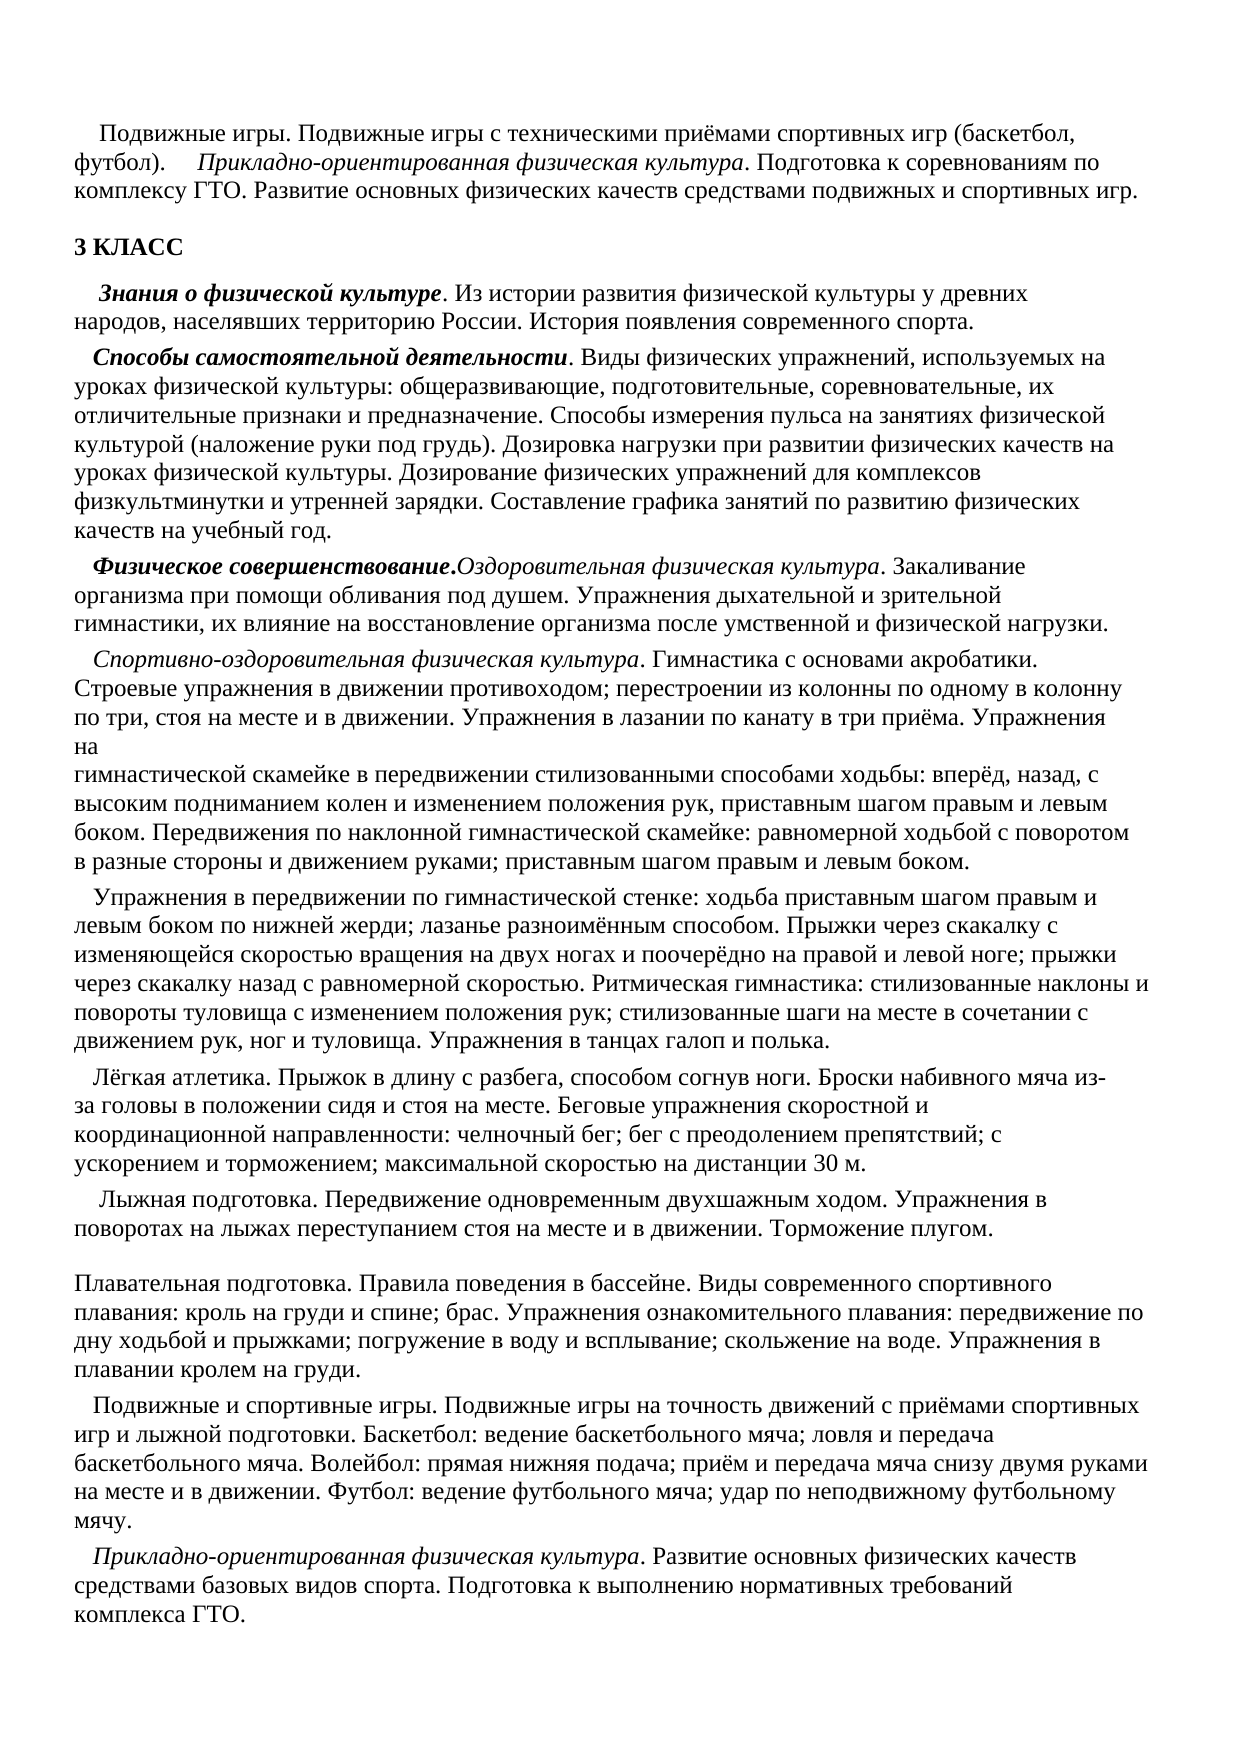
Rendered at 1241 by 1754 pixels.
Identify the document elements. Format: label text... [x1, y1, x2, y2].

text 3 КЛАСС [74, 232, 1152, 260]
text Подвижные и спортивные игры. Подвижные игры на точность движений с приёмами спортивных игр и лыжной подготовки. Баскетбол: ведение баскетбольного мяча; ловля и передача баскетбольного мяча. Волейбол: прямая нижняя подача; приём и передача мяча снизу двумя руками на месте и в движении. Футбол: ведение футбольного мяча; удар по неподвижному футбольному мячу. [74, 1390, 1152, 1534]
text Прикладно-ориентированная физическая культура. Развитие основных физических качеств средствами базовых видов спорта. Подготовка к выполнению нормативных требований комплекса ГТО. [74, 1541, 1122, 1627]
text Физическое совершенствование.Оздоровительная физическая культура. Закаливание организма при помощи обливания под душем. Упражнения дыхательной и зрительной гимнастики, их влияние на восстановление организма после умственной и физической нагрузки. [74, 551, 1137, 637]
text Лыжная подготовка. Передвижение одновременным двухшажным ходом. Упражнения в поворотах на лыжах переступанием стоя на месте и в движении. Торможение плугом. [74, 1184, 1137, 1241]
text Лёгкая атлетика. Прыжок в длину с разбега, способом согнув ноги. Броски набивного мяча из-за головы в положении сидя и стоя на месте. Беговые упражнения скоростной и координационной направленности: челночный бег; бег с преодолением препятствий; с ускорением и торможением; максимальной скоростью на дистанции 30 м. [74, 1062, 1107, 1177]
text Упражнения в передвижении по гимнастической стенке: ходьба приставным шагом правым и левым боком по нижней жерди; лазанье разноимённым способом. Прыжки через скакалку с изменяющейся скоростью вращения на двух ногах и поочерёдно на правой и левой ноге; прыжки через скакалку назад с равномерной скоростью. Ритмическая гимнастика: стилизованные наклоны и повороты туловища с изменением положения рук; стилизованные шаги на месте в сочетании с движением рук, ног и туловища. Упражнения в танцах галоп и полька. [74, 882, 1152, 1054]
text Способы самостоятельной деятельности. Виды физических упражнений, используемых на уроках физической культуры: общеразвивающие, подготовительные, соревновательные, их отличительные признаки и предназначение. Способы измерения пульса на занятиях физической культурой (наложение руки под грудь). Дозировка нагрузки при развитии физических качеств на уроках физической культуры. Дозирование физических упражнений для комплексов физкультминутки и утренней зарядки. Составление графика занятий по развитию физических качеств на учебный год. [74, 342, 1152, 544]
text Знания о физической культуре. Из истории развития физической культуры у древних народов, населявших территорию России. История появления современного спорта. [74, 278, 1107, 335]
text Плавательная подготовка. Правила поведения в бассейне. Виды современного спортивного плавания: кроль на груди и спине; брас. Упражнения ознакомительного плавания: передвижение по дну ходьбой и прыжками; погружение в воду и всплывание; скольжение на воде. Упражнения в плавании кролем на груди. [74, 1268, 1152, 1383]
text Спортивно-оздоровительная физическая культура. Гимнастика с основами акробатики. Строевые упражнения в движении противоходом; перестроении из колонны по одному в колонну по три, стоя на месте и в движении. Упражнения в лазании по канату в три приёма. Упражнения на гимнастической скамейке в передвижении стилизованными способами ходьбы: вперёд, назад, с высоким подниманием колен и изменением положения рук, приставным шагом правым и левым боком. Передвижения по наклонной гимнастической скамейке: равномерной ходьбой с поворотом в разные стороны и движением руками; приставным шагом правым и левым боком. [74, 644, 1137, 874]
text Подвижные игры. Подвижные игры с техническими приёмами спортивных игр (баскетбол, футбол). Прикладно-ориентированная физическая культура. Подготовка к соревнованиям по комплексу ГТО. Развитие основных физических качеств средствами подвижных и спортивных игр. [74, 118, 1152, 204]
